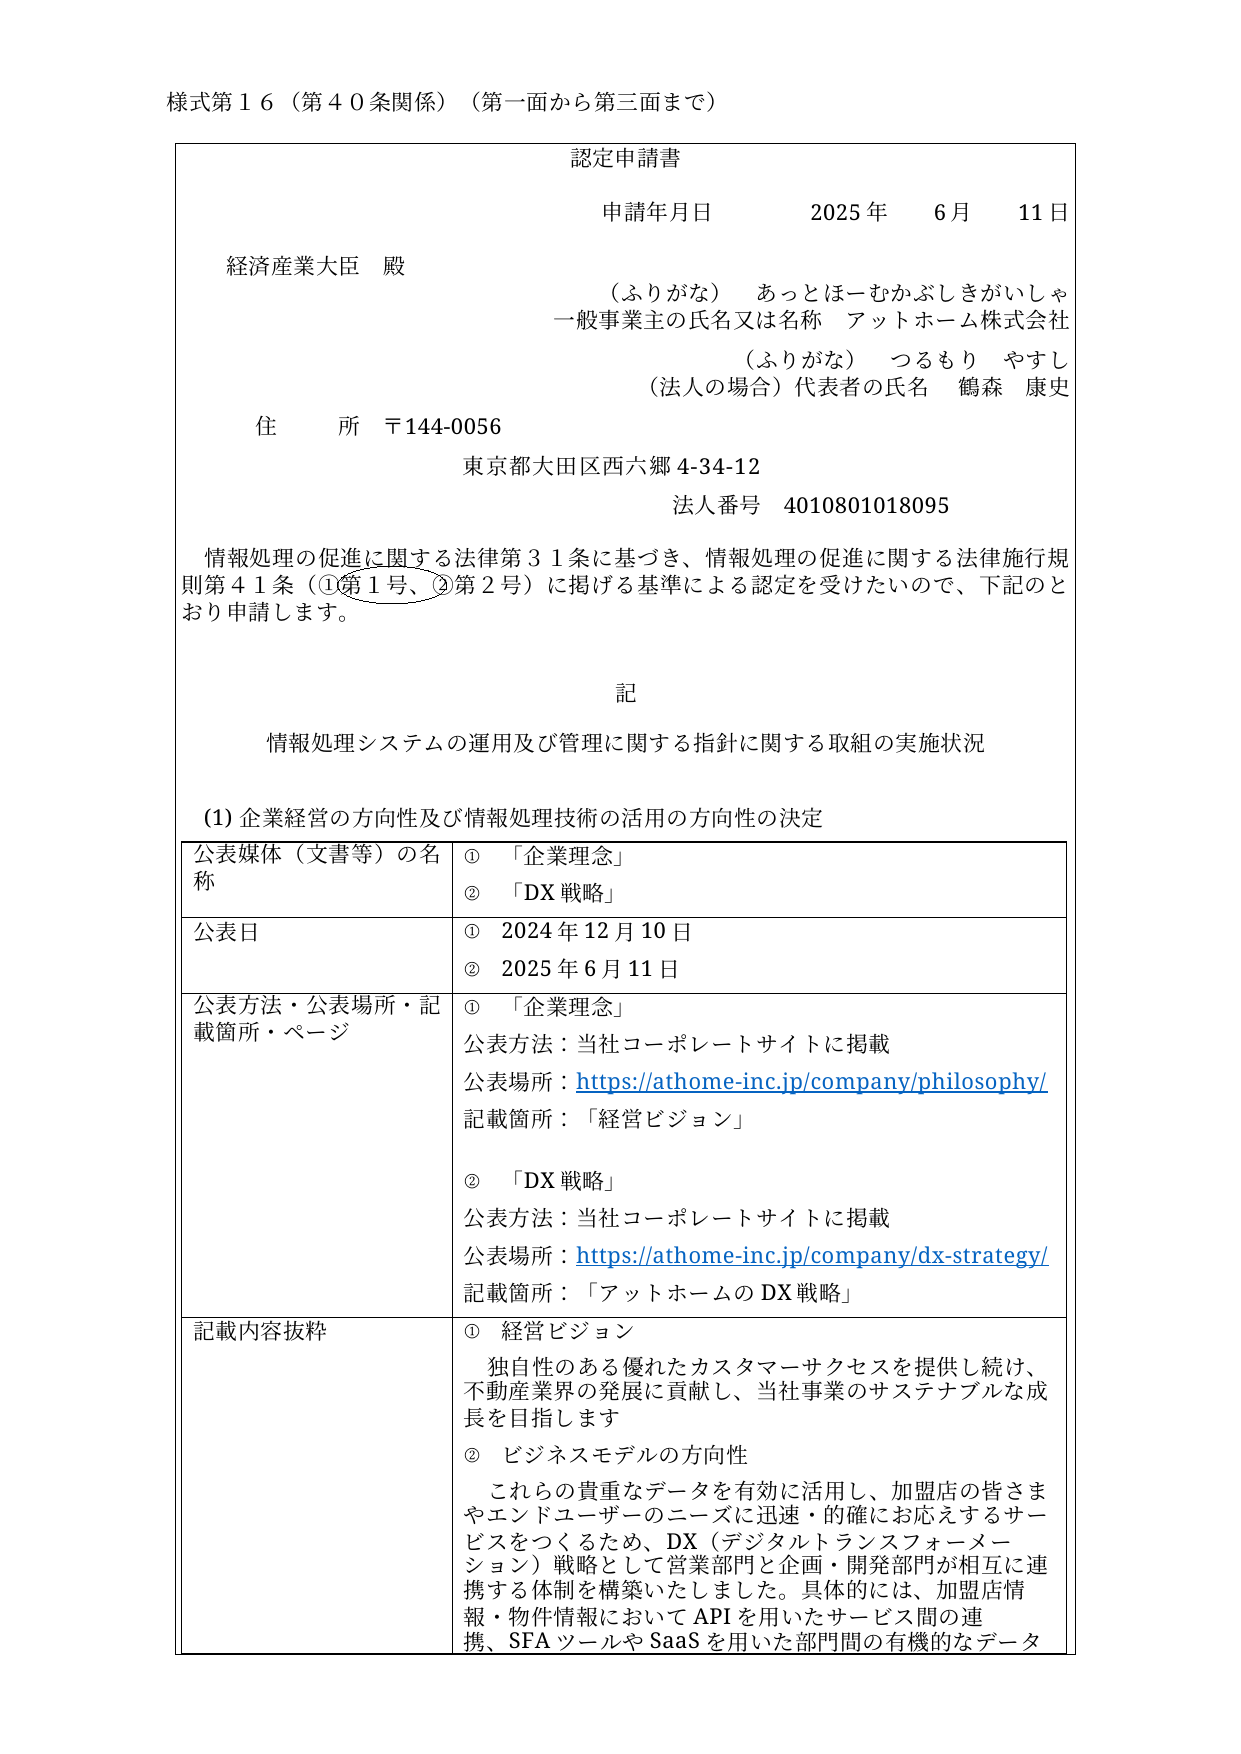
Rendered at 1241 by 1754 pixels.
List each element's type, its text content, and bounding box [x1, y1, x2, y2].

text 様式第１６（第４０条関係）（第一面から第三面まで） [167, 89, 1070, 116]
table_header 認定申請書 申請年月日 2025年 6月 11日 経済産業大臣 殿 （ふりがな） あっとほーむかぶしきがいしゃ 一般事業主の氏名又は名称 アットホーム株式会社 （ふりがな） つるもり やすし （法人の場合）代表者の氏名 鶴森 康史 住所 〒144-0056 東京都大田区西六郷4-34-12 法人番号 4010801018095 情報処理の促進に関する法律第３１条に基づき、情報処理の促進に関する法律施行規則第４１条（①第１号、②第２号）に掲げる基準による認定を受けたいので、下記のとおり申請します。 [176, 144, 1075, 680]
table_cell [176, 680, 1075, 1654]
